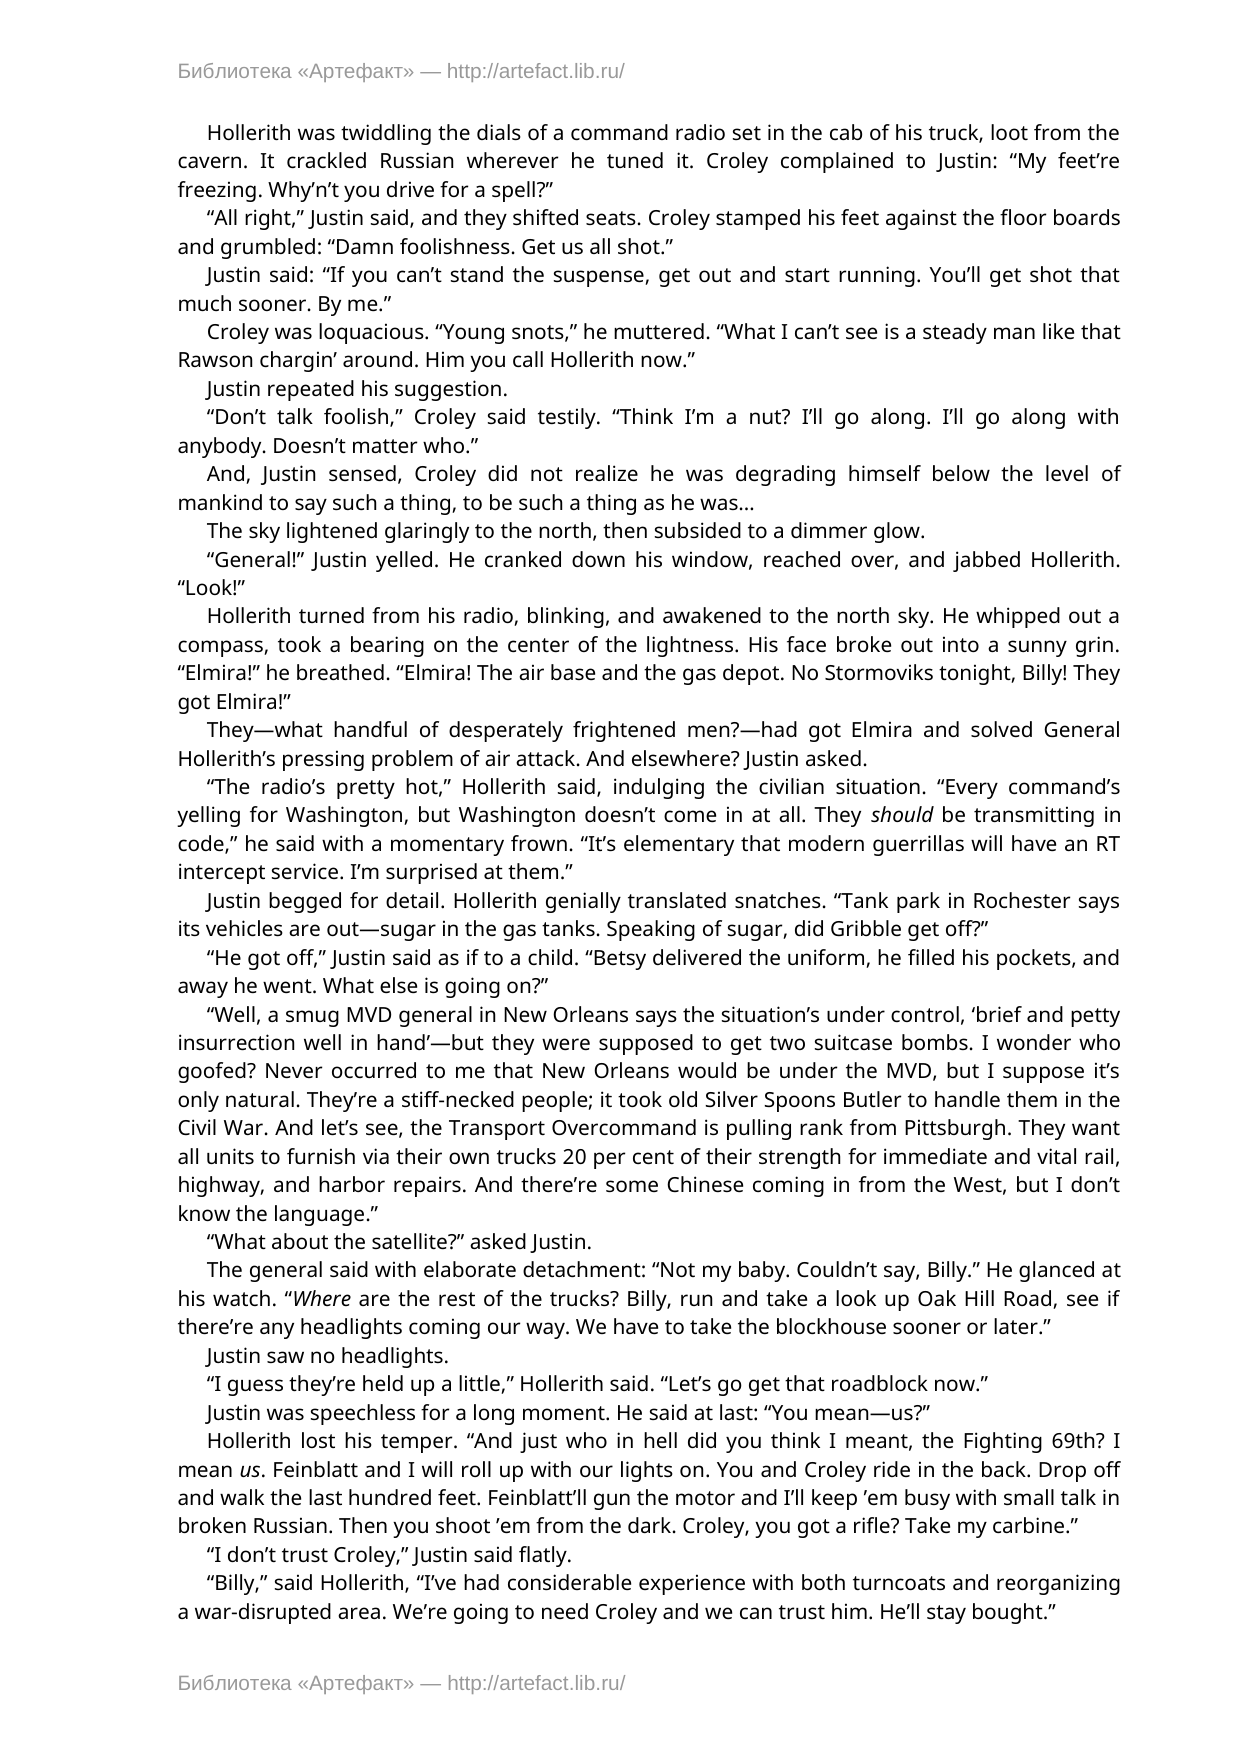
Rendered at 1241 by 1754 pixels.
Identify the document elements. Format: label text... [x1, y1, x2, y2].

text “Don’t talk foolish,” Croley said testily. “Think I’m a nut? I’ll go along. I’ll go along with anybody. Doesn’t matter who.” [177, 402, 1122, 459]
text Hollerith turned from his radio, blinking, and awakened to the north sky. He whipped out a compass, took a bearing on the center of the lightness. His face broke out into a sunny grin. “Elmira!” he breathed. “Elmira! The air base and the gas depot. No Stormoviks tonight, Billy! They got Elmira!” [177, 602, 1122, 715]
text Justin said: “If you can’t stand the suspense, get out and start running. You’ll get shot that much sooner. By me.” [177, 260, 1122, 317]
text Justin repeated his suggestion. [177, 374, 1122, 402]
text Hollerith was twiddling the dials of a command radio set in the cab of his truck, loot from the cavern. It crackled Russian wherever he tuned it. Croley complained to Justin: “My feet’re freezing. Why’n’t you drive for a spell?” [177, 118, 1122, 203]
text “The radio’s pretty hot,” Hollerith said, indulging the civilian situation. “Every command’s yelling for Washington, but Washington doesn’t come in at all. They should be transmitting in code,” he said with a momentary frown. “It’s elementary that modern guerrillas will have an RT intercept service. I’m surprised at them.” [177, 772, 1122, 886]
text They—what handful of desperately frightened men?—had got Elmira and solved General Hollerith’s pressing problem of air attack. And elsewhere? Justin asked. [177, 715, 1122, 772]
text “He got off,” Justin said as if to a child. “Betsy delivered the uniform, he filled his pockets, and away he went. What else is going on?” [177, 943, 1122, 1000]
text “All right,” Justin said, and they shifted seats. Croley stamped his feet against the floor boards and grumbled: “Damn foolishness. Get us all shot.” [177, 203, 1122, 260]
text Justin saw no headlights. [177, 1341, 1122, 1369]
text Hollerith lost his temper. “And just who in hell did you think I meant, the Fighting 69th? I mean us. Feinblatt and I will roll up with our lights on. You and Croley ride in the back. Drop off and walk the last hundred feet. Feinblatt’ll gun the motor and I’ll keep ’em busy with small talk in broken Russian. Then you shoot ’em from the dark. Croley, you got a rifle? Take my carbine.” [177, 1426, 1122, 1540]
text “Well, a smug MVD general in New Orleans says the situation’s under control, ‘brief and petty insurrection well in hand’—but they were supposed to get two suitcase bombs. I wonder who goofed? Never occurred to me that New Orleans would be under the MVD, but I suppose it’s only natural. They’re a stiff-necked people; it took old Silver Spoons Butler to handle them in the Civil War. And let’s see, the Transport Overcommand is pulling rank from Pittsburgh. They want all units to furnish via their own trucks 20 per cent of their strength for immediate and vital rail, highway, and harbor repairs. And there’re some Chinese coming in from the West, but I don’t know the language.” [177, 1000, 1122, 1227]
text The general said with elaborate detachment: “Not my baby. Couldn’t say, Billy.” He glanced at his watch. “Where are the rest of the trucks? Billy, run and take a look up Oak Hill Road, see if there’re any headlights coming our way. We have to take the blockhouse sooner or later.” [177, 1256, 1122, 1341]
text The sky lightened glaringly to the north, then subsided to a dimmer glow. [177, 516, 1122, 545]
text Justin was speechless for a long moment. He said at last: “You mean—us?” [177, 1398, 1122, 1426]
text Croley was loquacious. “Young snots,” he muttered. “What I can’t see is a steady man like that Rawson chargin’ around. Him you call Hollerith now.” [177, 317, 1122, 374]
text “General!” Justin yelled. He cranked down his window, reached over, and jabbed Hollerith. “Look!” [177, 545, 1122, 602]
text “I don’t trust Croley,” Justin said flatly. [177, 1540, 1122, 1568]
text And, Justin sensed, Croley did not realize he was degrading himself below the level of mankind to say such a thing, to be such a thing as he was… [177, 459, 1122, 516]
text “Billy,” said Hollerith, “I’ve had considerable experience with both turncoats and reorganizing a war-disrupted area. We’re going to need Croley and we can trust him. He’ll stay bought.” [177, 1568, 1122, 1625]
text “What about the satellite?” asked Justin. [177, 1227, 1122, 1256]
text Justin begged for detail. Hollerith genially translated snatches. “Tank park in Rochester says its vehicles are out—sugar in the gas tanks. Speaking of sugar, did Gribble get off?” [177, 886, 1122, 943]
text “I guess they’re held up a little,” Hollerith said. “Let’s go get that roadblock now.” [177, 1369, 1122, 1398]
